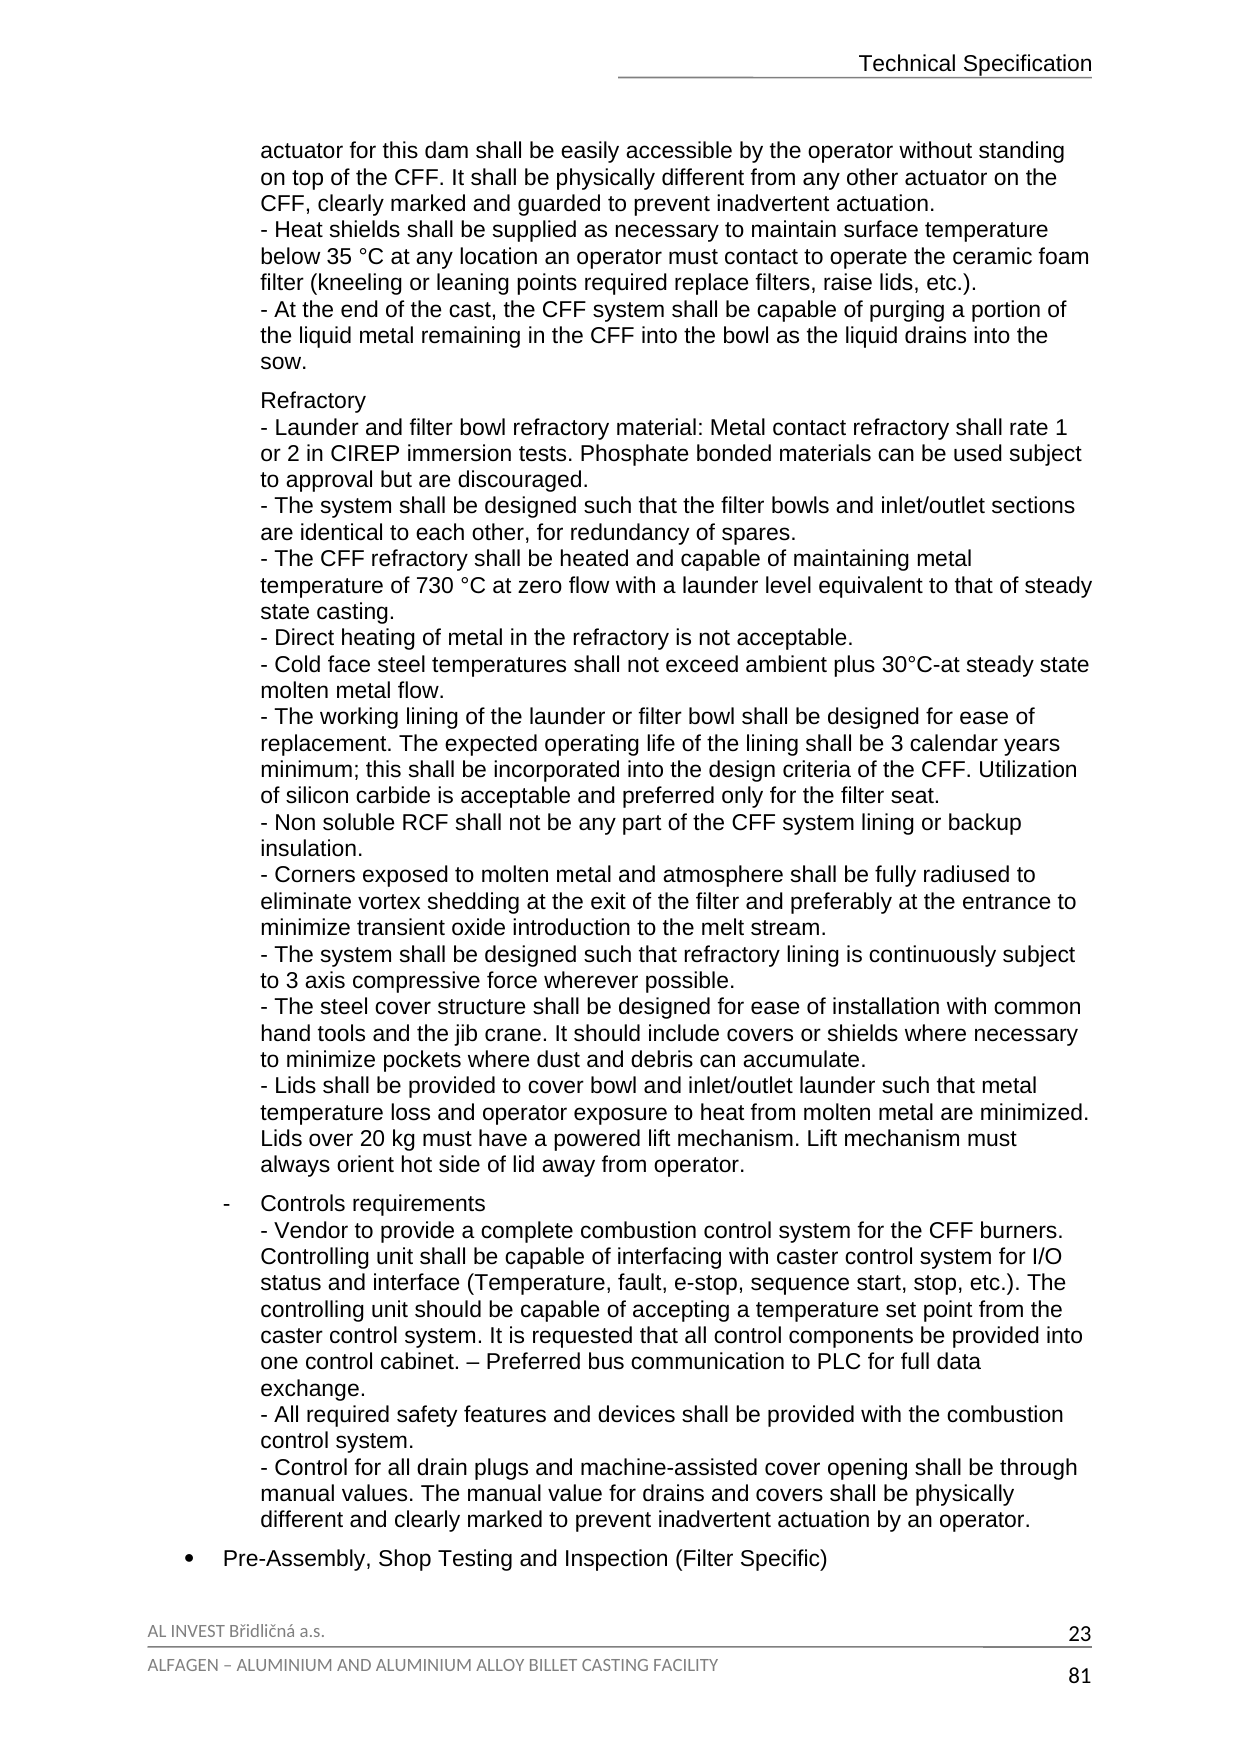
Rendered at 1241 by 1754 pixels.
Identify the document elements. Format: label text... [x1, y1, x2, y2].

list Controls requirements - Vendor to provide a complete combustion control system for the CFF burners. Controlling unit shall be capable of interfacing with caster control system for I/O status and interface (Temperature, fault, e-stop, sequence start, stop, etc.). The controlling unit should be capable of accepting a temperature set point from the caster control system. It is requested that all control components be provided into one control cabinet. – Preferred bus communication to PLC for full data exchange. - All required safety features and devices shall be provided with the combustion control system. - Control for all drain plugs and machine-assisted cover opening shall be through manual values. The manual value for drains and covers shall be physically different and clearly marked to prevent inadvertent actuation by an operator. [223, 1190, 1092, 1533]
text Pre-Assembly, Shop Testing and Inspection (Filter Specific) [185, 1545, 1092, 1572]
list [223, 137, 1092, 374]
list Refractory - Launder and filter bowl refractory material: Metal contact refractory shall rate 1 or 2 in CIREP immersion tests. Phosphate bonded materials can be used subject to approval but are discouraged. - The system shall be designed such that the filter bowls and inlet/outlet sections are identical to each other, for redundancy of spares. - The CFF refractory shall be heated and capable of maintaining metal temperature of 730 °C at zero flow with a launder level equivalent to that of steady state casting. - Direct heating of metal in the refractory is not acceptable. - Cold face steel temperatures shall not exceed ambient plus 30°C-at steady state molten metal flow. - The working lining of the launder or filter bowl shall be designed for ease of replacement. The expected operating life of the lining shall be 3 calendar years minimum; this shall be incorporated into the design criteria of the CFF. Utilization of silicon carbide is acceptable and preferred only for the filter seat. - Non soluble RCF shall not be any part of the CFF system lining or backup insulation. - Corners exposed to molten metal and atmosphere shall be fully radiused to eliminate vortex shedding at the exit of the filter and preferably at the entrance to minimize transient oxide introduction to the melt stream. - The system shall be designed such that refractory lining is continuously subject to 3 axis compressive force wherever possible. - The steel cover structure shall be designed for ease of installation with common hand tools and the jib crane. It should include covers or shields where necessary to minimize pockets where dust and debris can accumulate. - Lids shall be provided to cover bowl and inlet/outlet launder such that metal temperature loss and operator exposure to heat from molten metal are minimized. Lids over 20 kg must have a powered lift mechanism. Lift mechanism must always orient hot side of lid away from operator. [260, 387, 1092, 1178]
